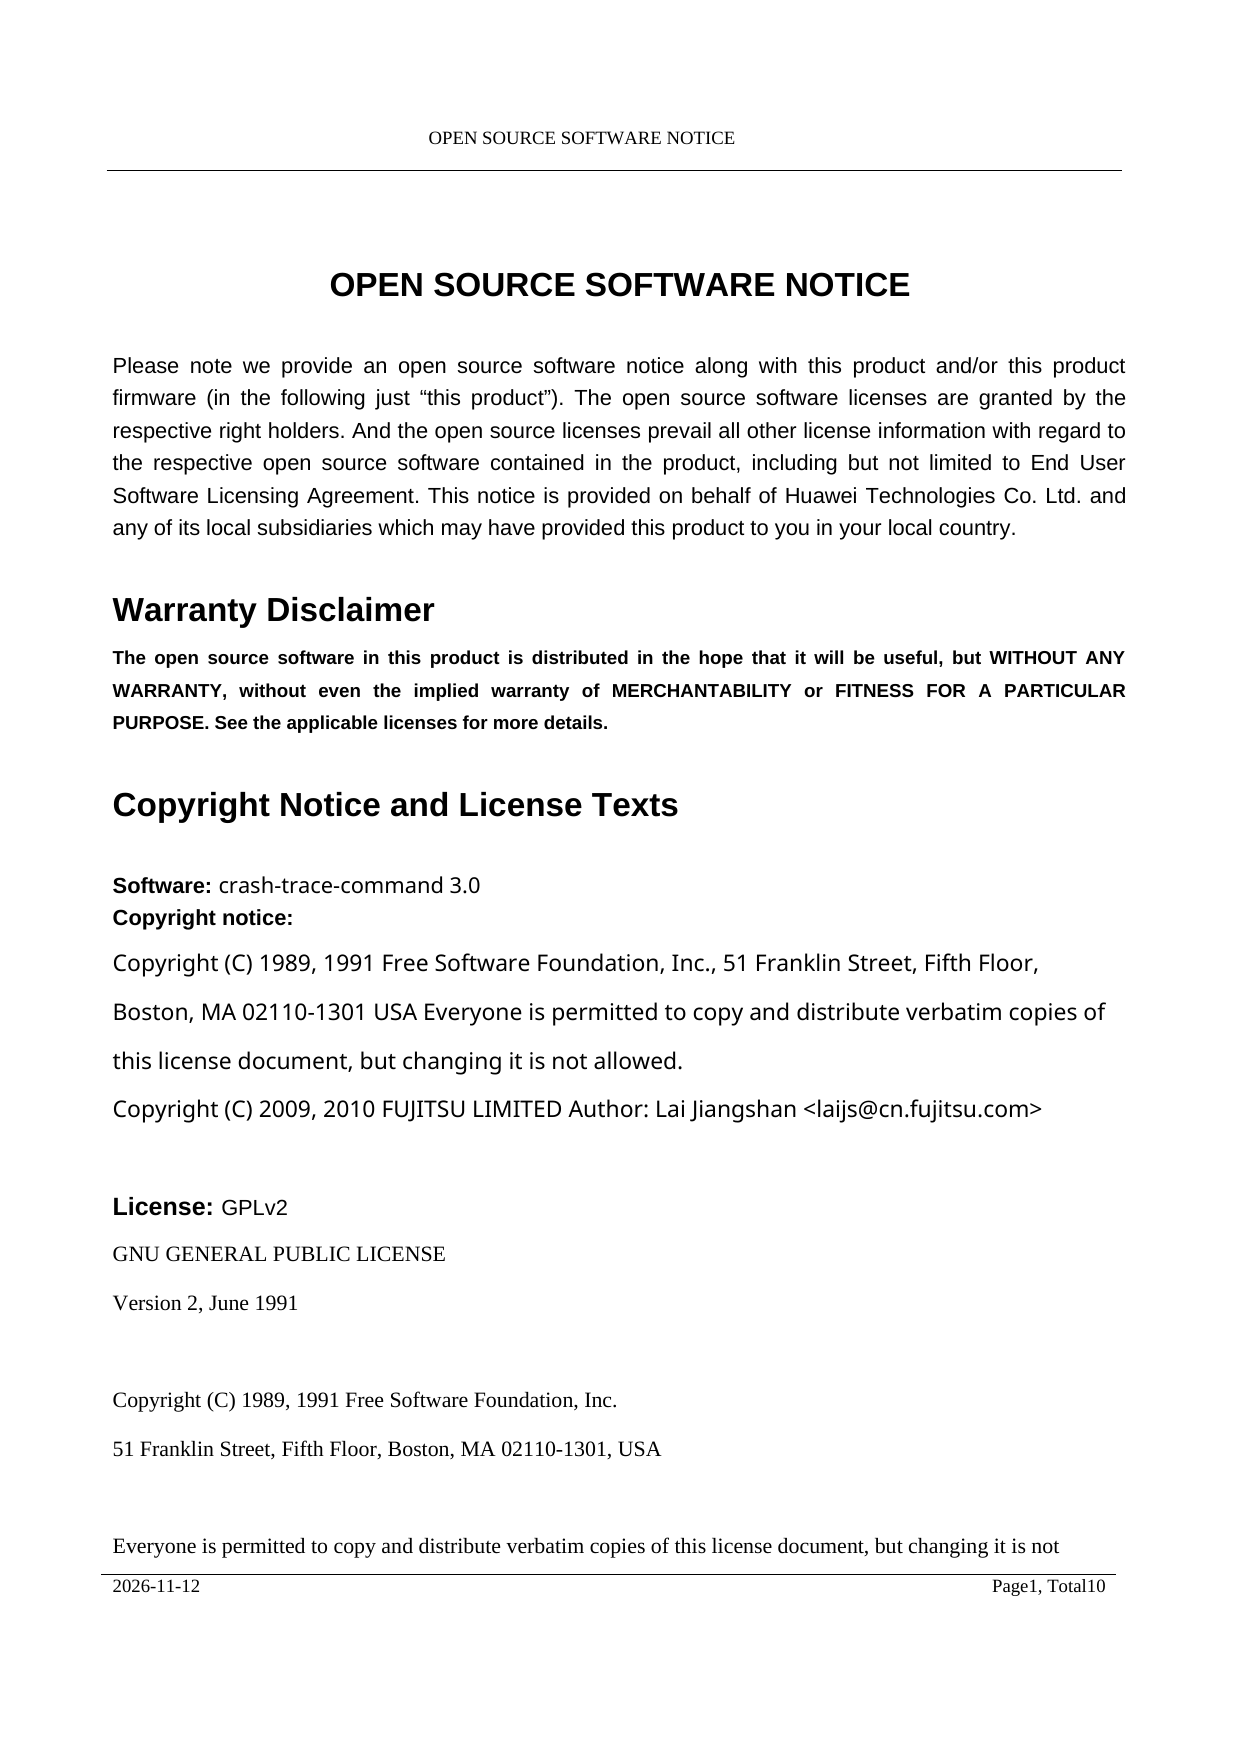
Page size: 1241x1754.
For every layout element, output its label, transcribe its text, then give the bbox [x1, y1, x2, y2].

text Copyright Notice and License Texts [112, 771, 1128, 836]
text License: GPLv2 [112, 1190, 1128, 1223]
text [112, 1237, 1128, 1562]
text Copyright notice: [112, 901, 1128, 934]
text Please note we provide an open source software notice along with this product and/or this product firmware (in the following just “this product”). The open source software licenses are granted by the respective right holders. And the open source licenses prevail all other license information with regard to the respective open source software contained in the product, including but not limited to End User Software Licensing Agreement. This notice is provided on behalf of Huawei Technologies Co. Ltd. and any of its local subsidiaries which may have provided this product to you in your local country. [112, 349, 1128, 544]
text Software: crash-trace-command 3.0 [112, 869, 1128, 901]
text Copyright (C) 1989, 1991 Free Software Foundation, Inc., 51 Franklin Street, Fifth Floor, Boston, MA 02110-1301 USA Everyone is permitted to copy and distribute verbatim copies of this license document, but changing it is not allowed. Copyright (C) 2009, 2010 FUJITSU LIMITED Author: Lai Jiangshan <laijs@cn.fujitsu.com> [112, 947, 1128, 1174]
text OPEN SOURCE SOFTWARE NOTICE [112, 251, 1128, 316]
text The open source software in this product is distributed in the hope that it will be useful, but WITHOUT ANY WARRANTY, without even the implied warranty of MERCHANTABILITY or FITNESS FOR A PARTICULAR PURPOSE. See the applicable licenses for more details. [112, 641, 1128, 739]
text Warranty Disclaimer [112, 576, 1128, 641]
